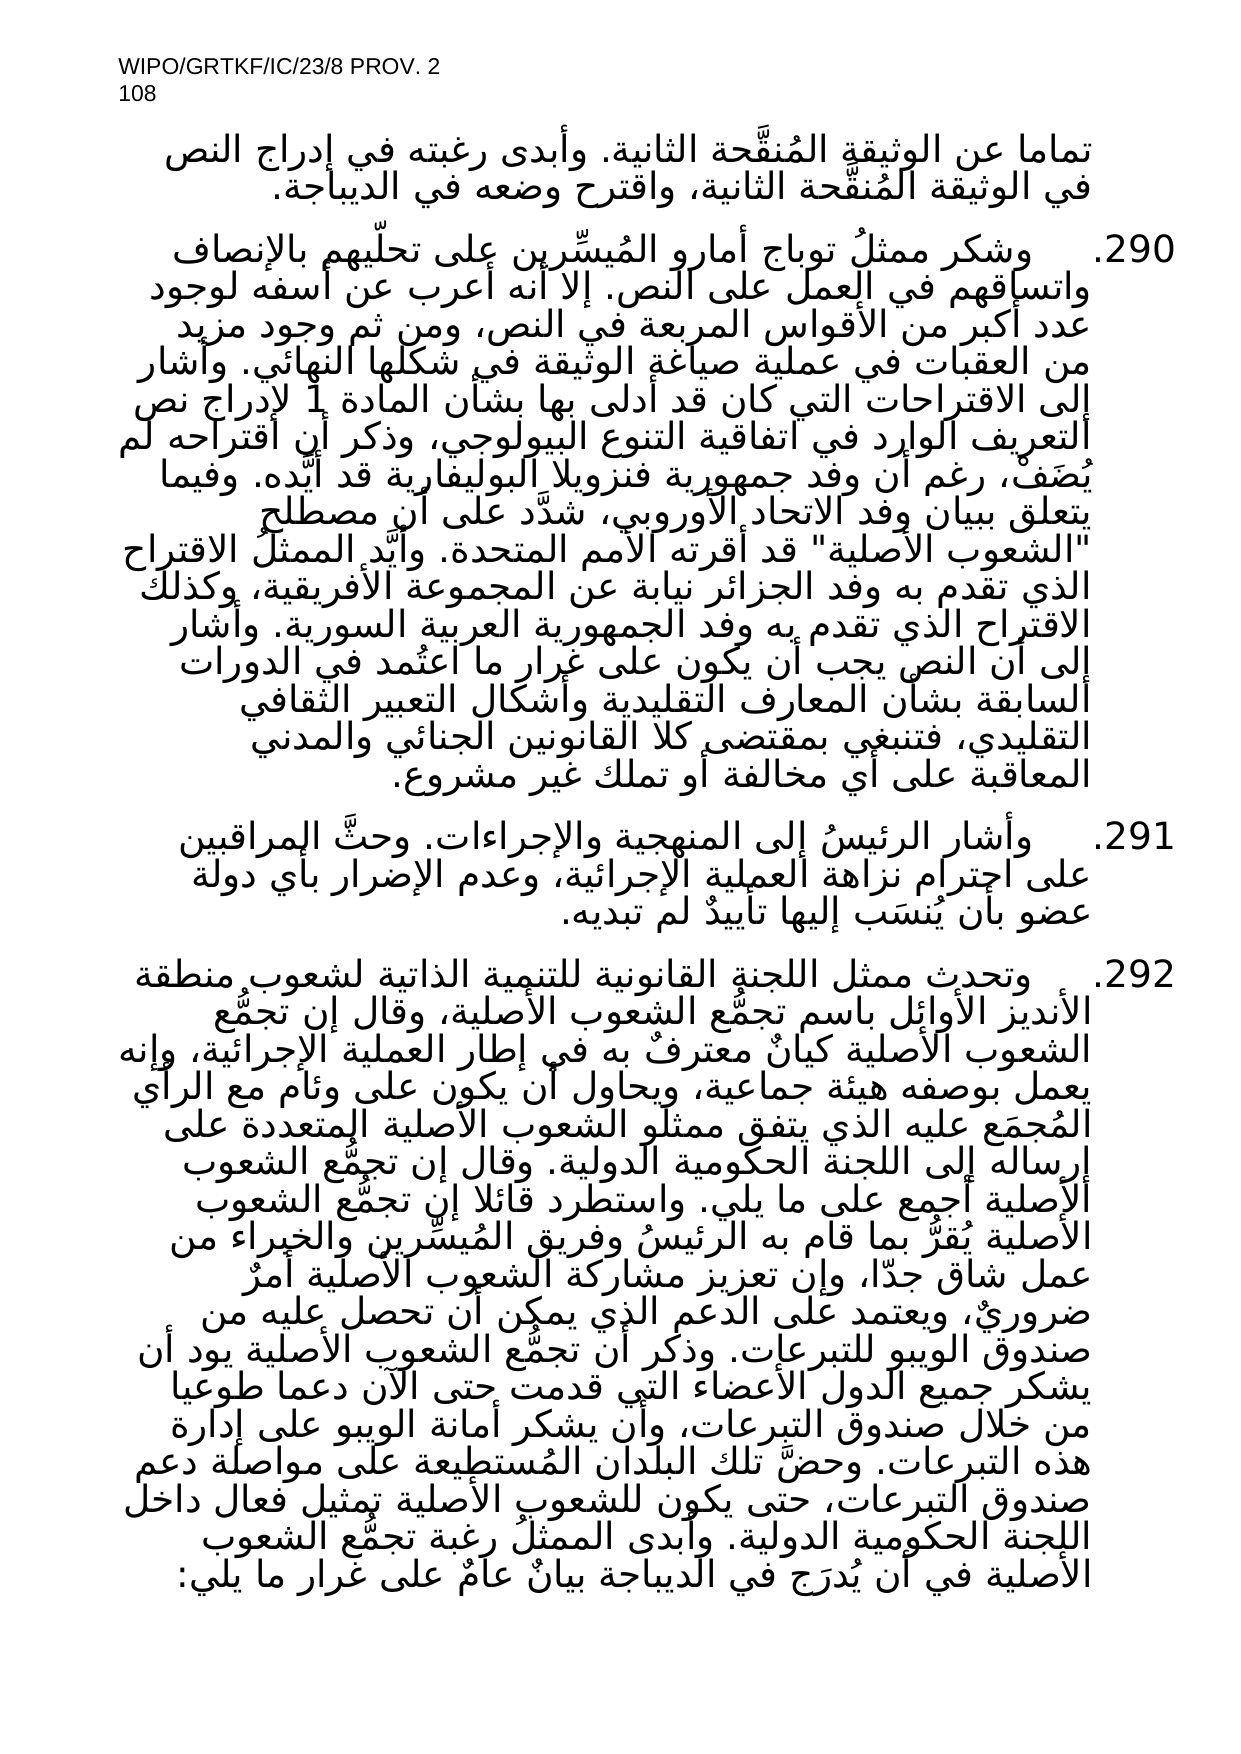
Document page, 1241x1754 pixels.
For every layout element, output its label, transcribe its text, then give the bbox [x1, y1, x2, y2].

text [118, 132, 1092, 207]
text وشكر ممثلُ توباج أمارو المُيسِّرين على تحلّيهم بالإنصاف واتساقهم في العمل على النص. إلا أنه أعرب عن أسفه لوجود عدد أكبر من الأقواس المربعة في النص، ومن ثم وجود مزيد من العقبات في عملية صياغة الوثيقة في شكلها النهائي. وأشار إلى الاقتراحات التي كان قد أدلى بها بشأن المادة 1 لإدراج نص التعريف الوارد في اتفاقية التنوع البيولوجي، وذكر أن اقتراحه لم يُضَفْ، رغم أن وفد جمهورية فنزويلا البوليفارية قد أيَّده. وفيما يتعلق ببيان وفد الاتحاد الأوروبي، شدَّد على أن مصطلح "الشعوب الأصلية" قد أقرته الأمم المتحدة. وأيَّد الممثلُ الاقتراح الذي تقدم به وفد الجزائر نيابة عن المجموعة الأفريقية، وكذلك الاقتراح الذي تقدم به وفد الجمهورية العربية السورية. وأشار إلى أن النص يجب أن يكون على غرار ما اعتُمد في الدورات السابقة بشأن المعارف التقليدية وأشكال التعبير الثقافي التقليدي، فتنبغي بمقتضى كلا القانونين الجنائي والمدني المعاقبة على أي مخالفة أو تملك غير مشروع. [118, 232, 1092, 795]
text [118, 957, 1092, 1595]
text وأشار الرئيسُ إلى المنهجية والإجراءات. وحثَّ المراقبين على احترام نزاهة العملية الإجرائية، وعدم الإضرار بأي دولة عضو بأن يُنسَب إليها تأييدٌ لم تبديه. [118, 820, 1092, 932]
